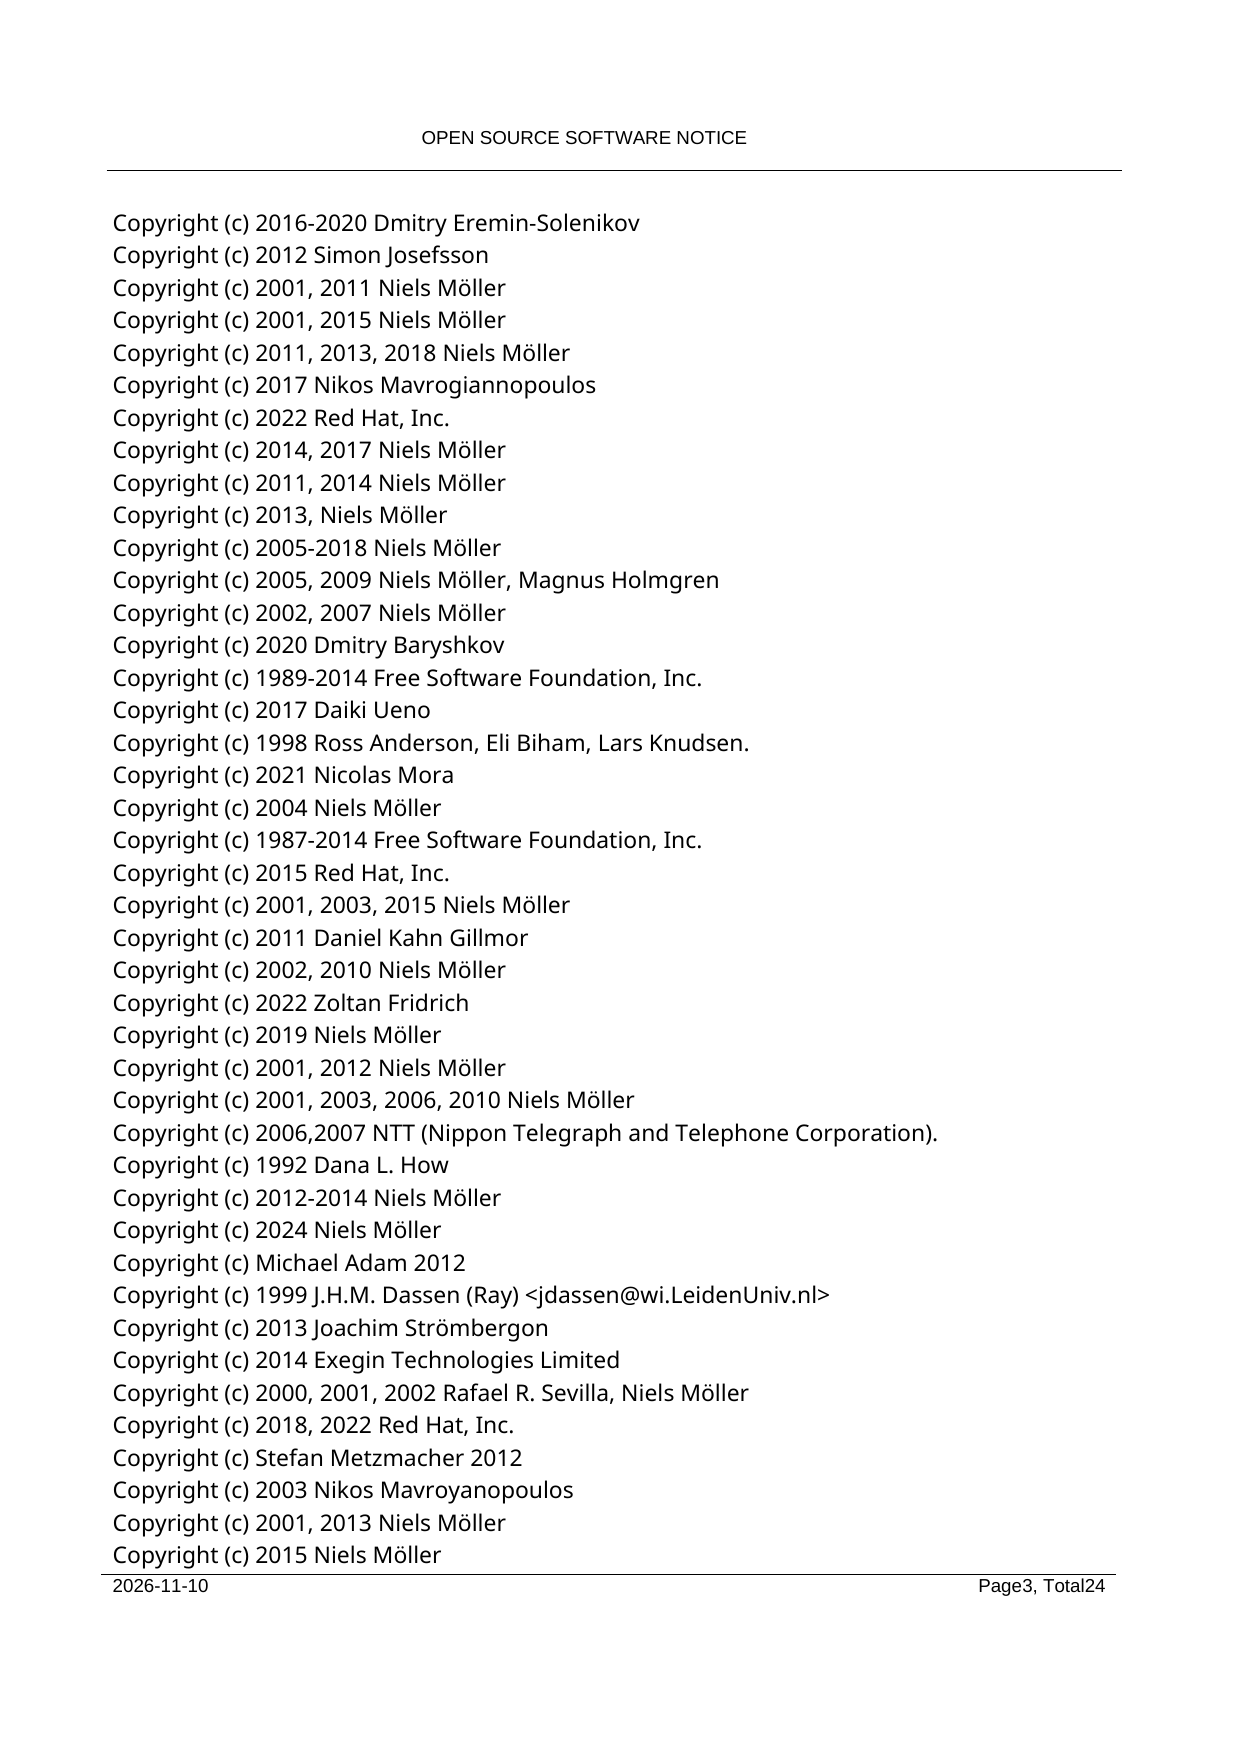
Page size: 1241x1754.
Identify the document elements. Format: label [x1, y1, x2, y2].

text [112, 206, 1128, 1571]
